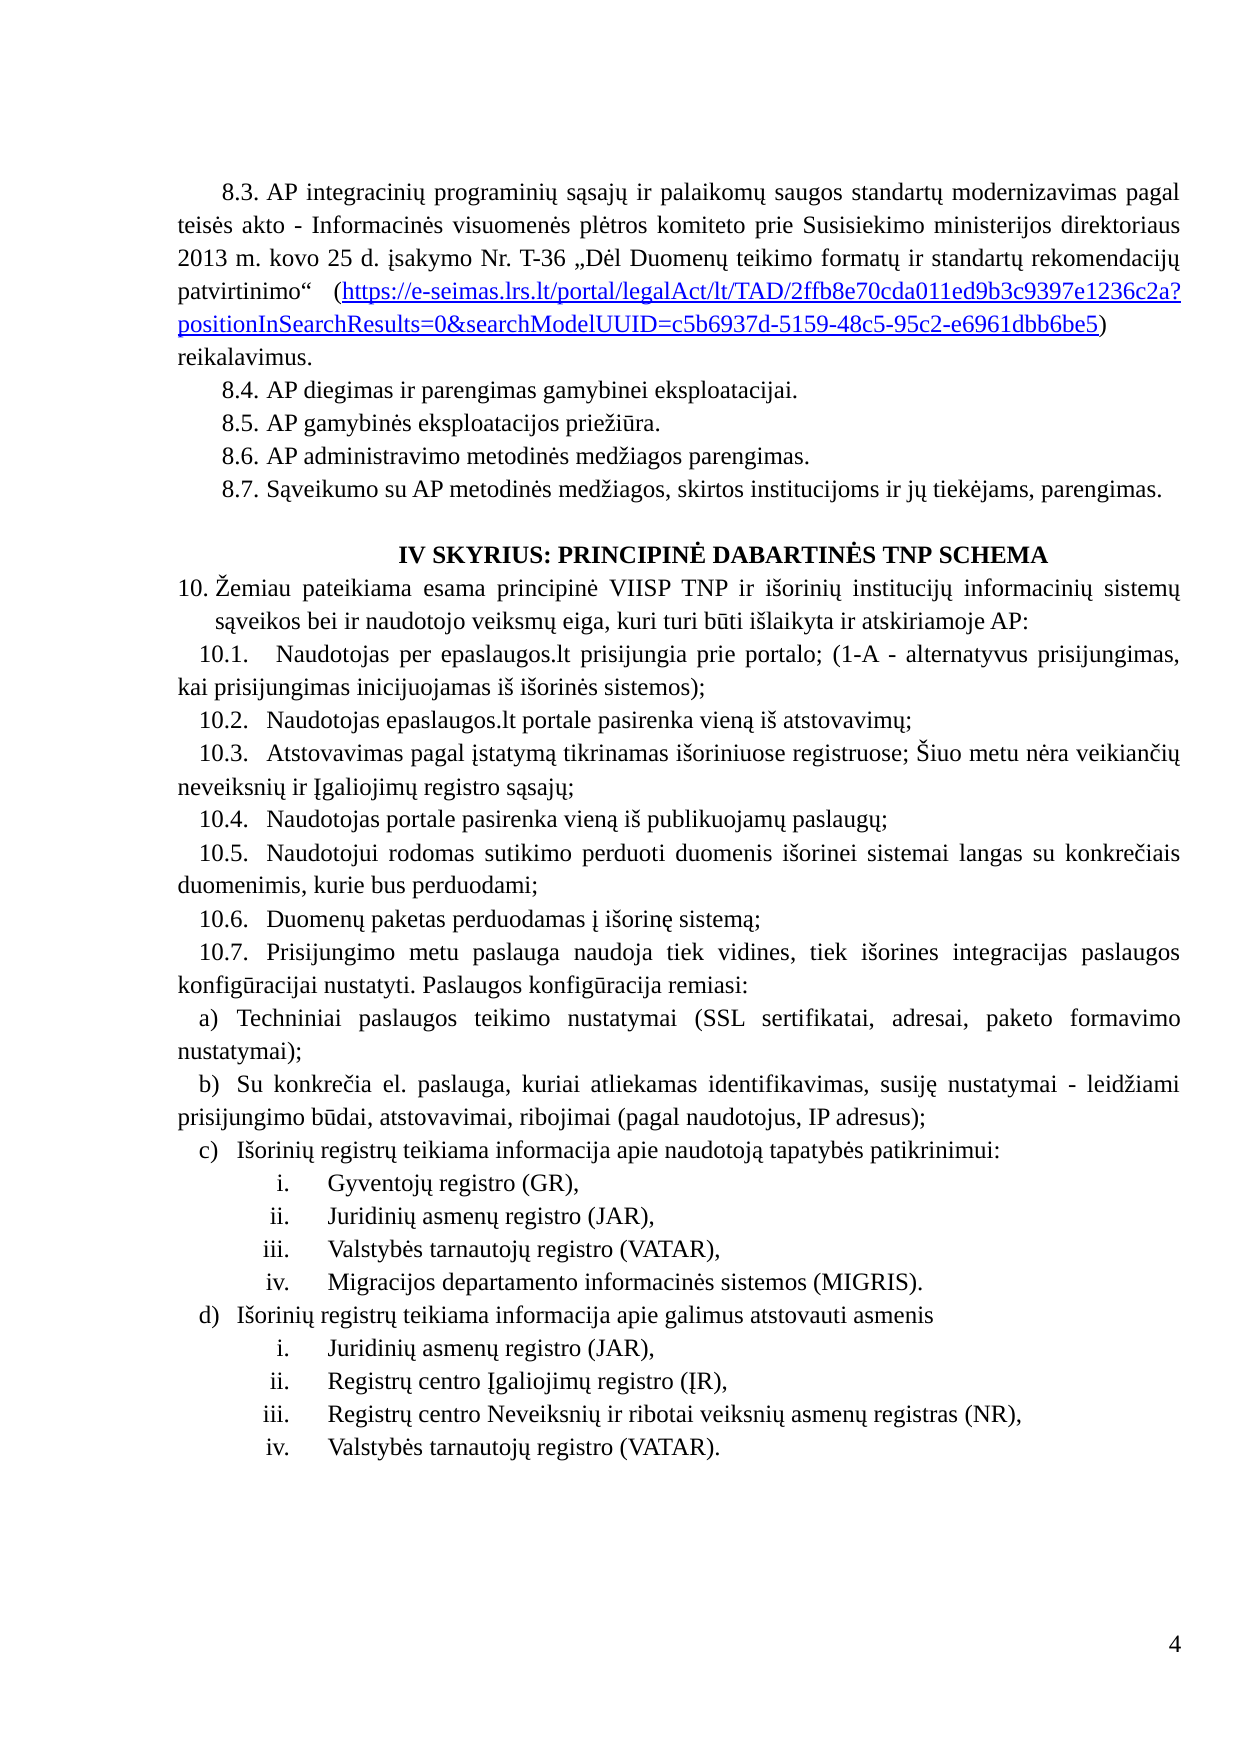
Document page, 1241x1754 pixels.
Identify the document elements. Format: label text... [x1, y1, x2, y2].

list Techniniai paslaugos teikimo nustatymai (SSL sertifikatai, adresai, paketo formavimo nustatymai); [177, 1003, 1181, 1064]
list Išorinių registrų teikiama informacija apie galimus atstovauti asmenis [177, 1300, 1181, 1329]
list AP integracinių programinių sąsajų ir palaikomų saugos standartų modernizavimas pagal teisės akto - Informacinės visuomenės plėtros komiteto prie Susisiekimo ministerijos direktoriaus 2013 m. kovo 25 d. įsakymo Nr. T-36 „Dėl Duomenų teikimo formatų ir standartų rekomendacijų patvirtinimo“ (https://e-seimas.lrs.lt/portal/legalAct/lt/TAD/2ffb8e70cda011ed9b3c9397e1236c2a?positionInSearchResults=0&searchModelUUID=c5b6937d-5159-48c5-95c2-e6961dbb6be5) reikalavimus. [177, 177, 1181, 371]
list Atstovavimas pagal įstatymą tikrinamas išoriniuose registruose; Šiuo metu nėra veikiančių neveiksnių ir Įgaliojimų registro sąsajų; [177, 738, 1181, 800]
subtitle IV SKYRIUS: PRINCIPINĖ DABARTINĖS TNP SCHEMA [177, 540, 1181, 569]
list Sąveikumo su AP metodinės medžiagos, skirtos institucijoms ir jų tiekėjams, parengimas. [177, 474, 1181, 503]
list Žemiau pateikiama esama principinė VIISP TNP ir išorinių institucijų informacinių sistemų sąveikos bei ir naudotojo veiksmų eiga, kuri turi būti išlaikyta ir atskiriamoje AP: [177, 573, 1181, 635]
list Naudotojas per epaslaugos.lt prisijungia prie portalo; (1-A - alternatyvus prisijungimas, kai prisijungimas inicijuojamas iš išorinės sistemos); [177, 639, 1181, 701]
list Išorinių registrų teikiama informacija apie naudotoją tapatybės patikrinimui: [177, 1135, 1181, 1163]
list Naudotojas portale pasirenka vieną iš publikuojamų paslaugų; [177, 804, 1181, 833]
list Valstybės tarnautojų registro (VATAR). [290, 1432, 1181, 1461]
list Registrų centro Neveiksnių ir ribotai veiksnių asmenų registras (NR), [290, 1399, 1181, 1428]
list AP administravimo metodinės medžiagos parengimas. [177, 441, 1181, 470]
list Naudotojas epaslaugos.lt portale pasirenka vieną iš atstovavimų; [177, 706, 1181, 734]
list AP gamybinės eksploatacijos priežiūra. [177, 408, 1181, 437]
list Migracijos departamento informacinės sistemos (MIGRIS). [290, 1267, 1181, 1296]
list Naudotojui rodomas sutikimo perduoti duomenis išorinei sistemai langas su konkrečiais duomenimis, kurie bus perduodami; [177, 838, 1181, 899]
list Prisijungimo metu paslauga naudoja tiek vidines, tiek išorines integracijas paslaugos konfigūracijai nustatyti. Paslaugos konfigūracija remiasi: [177, 937, 1181, 998]
list Registrų centro Įgaliojimų registro (ĮR), [290, 1366, 1181, 1395]
list Juridinių asmenų registro (JAR), [290, 1333, 1181, 1362]
list Valstybės tarnautojų registro (VATAR), [290, 1234, 1181, 1263]
list Duomenų paketas perduodamas į išorinę sistemą; [177, 904, 1181, 932]
list AP diegimas ir parengimas gamybinei eksploatacijai. [177, 375, 1181, 404]
list Su konkrečia el. paslauga, kuriai atliekamas identifikavimas, susiję nustatymai - leidžiami prisijungimo būdai, atstovavimai, ribojimai (pagal naudotojus, IP adresus); [177, 1069, 1181, 1131]
list Juridinių asmenų registro (JAR), [290, 1201, 1181, 1229]
list Gyventojų registro (GR), [290, 1168, 1181, 1197]
